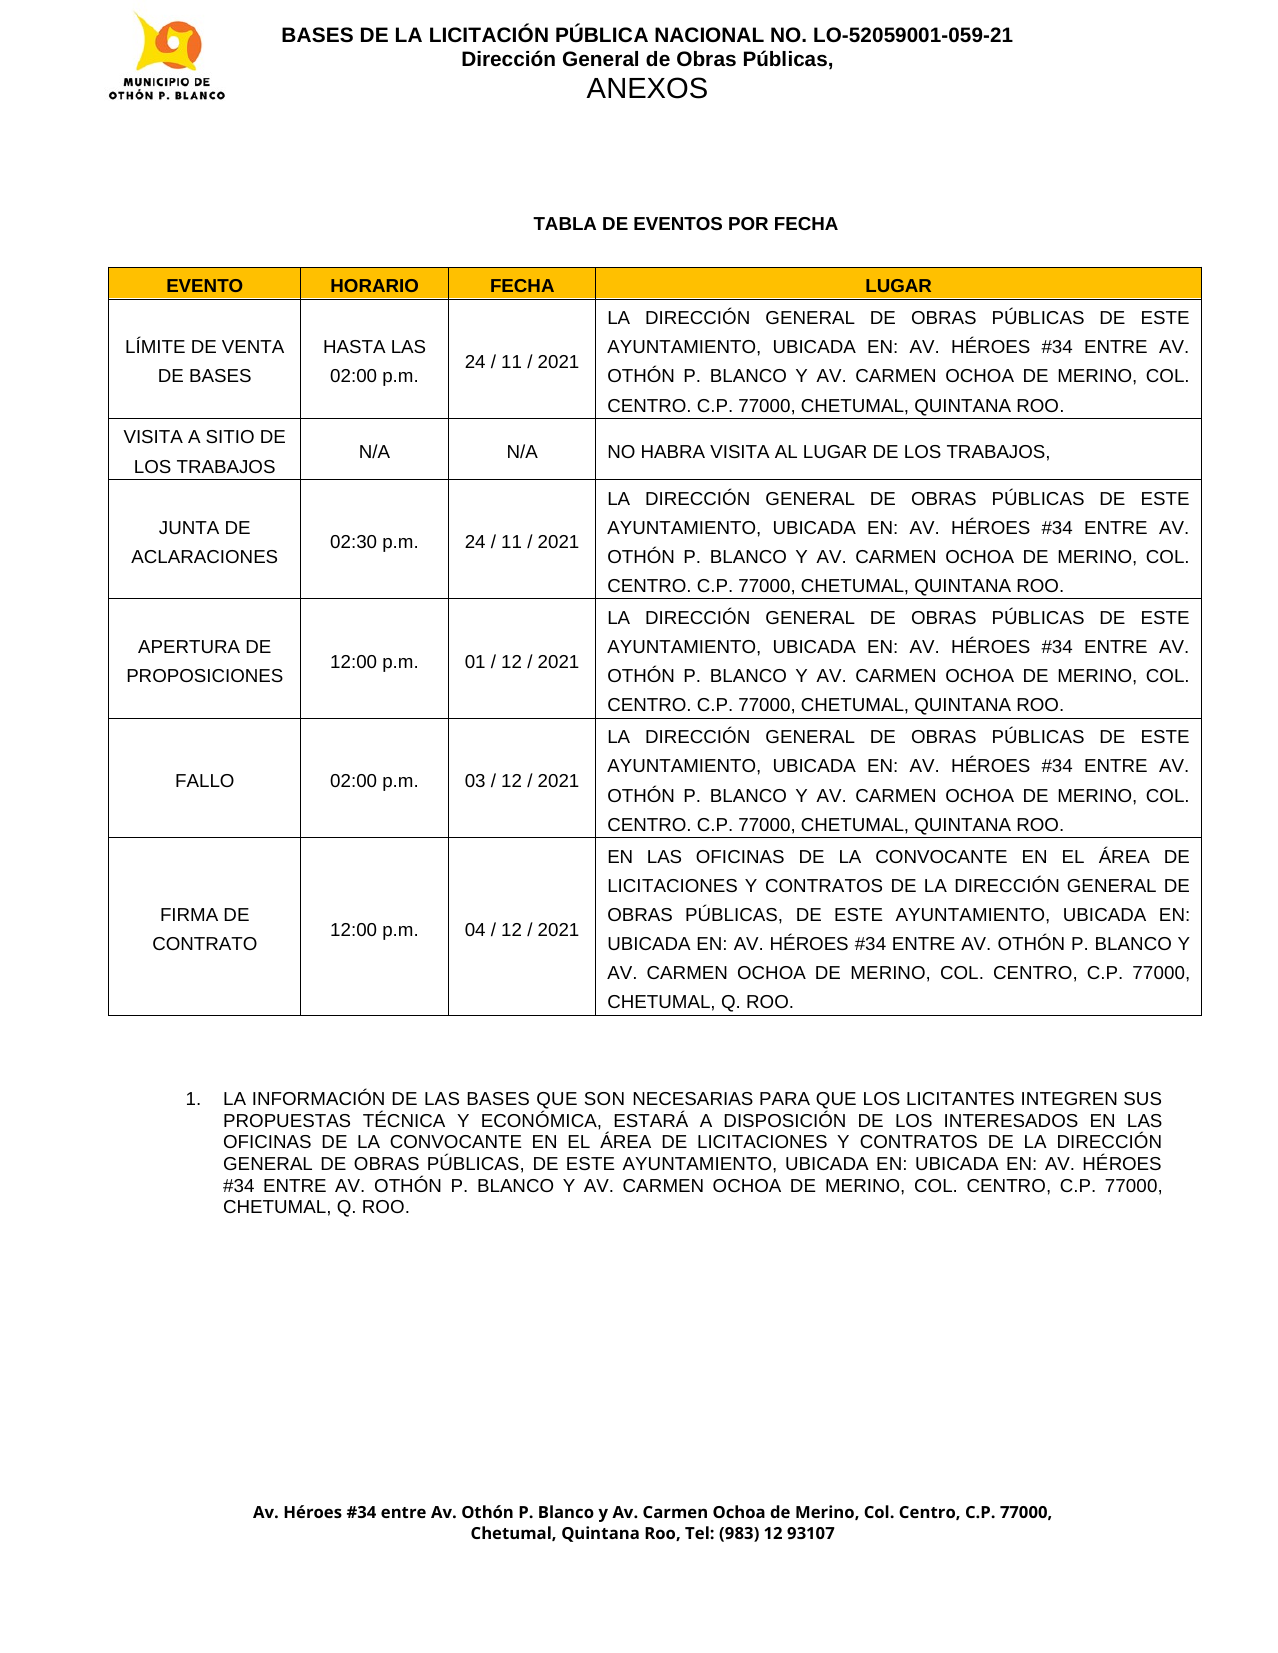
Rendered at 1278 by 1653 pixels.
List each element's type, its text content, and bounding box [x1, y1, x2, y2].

table_cell EN LAS OFICINAS DE LA CONVOCANTE EN EL ÁREA DE LICITACIONES Y CONTRATOS DE LA DIRECCIÓN GENERAL DE OBRAS PÚBLICAS, DE ESTE AYUNTAMIENTO, UBICADA EN: UBICADA EN: AV. HÉROES #34 ENTRE AV. OTHÓN P. BLANCO Y AV. CARMEN OCHOA DE MERINO, COL. CENTRO, C.P. 77000, CHETUMAL, Q. ROO. [596, 838, 1201, 1015]
table_cell APERTURA DE PROPOSICIONES [109, 599, 300, 718]
table_cell NO HABRA VISITA AL LUGAR DE LOS TRABAJOS, [596, 419, 1201, 479]
picture [104, 0, 237, 114]
table_cell 12:00 p.m. [301, 838, 448, 1015]
table_cell 02:30 p.m. [301, 480, 448, 598]
table_header EVENTO [109, 268, 300, 298]
table_cell FALLO [109, 719, 300, 837]
list LA INFORMACIÓN DE LAS BASES QUE SON NECESARIAS PARA QUE LOS LICITANTES INTEGREN SUS PROPUESTAS TÉCNICA Y ECONÓMICA, ESTARÁ A DISPOSICIÓN DE LOS INTERESADOS EN LAS OFICINAS DE LA CONVOCANTE EN EL ÁREA DE LICITACIONES Y CONTRATOS DE LA DIRECCIÓN GENERAL DE OBRAS PÚBLICAS, DE ESTE AYUNTAMIENTO, UBICADA EN: UBICADA EN: AV. HÉROES #34 ENTRE AV. OTHÓN P. BLANCO Y AV. CARMEN OCHOA DE MERINO, COL. CENTRO, C.P. 77000, CHETUMAL, Q. ROO. [185, 1088, 1162, 1218]
table_cell 24 / 11 / 2021 [449, 300, 595, 418]
table_cell 02:00 p.m. [301, 719, 448, 837]
table_cell HASTA LAS 02:00 p.m. [301, 300, 448, 418]
table_cell LA DIRECCIÓN GENERAL DE OBRAS PÚBLICAS DE ESTE AYUNTAMIENTO, UBICADA EN: AV. HÉROES #34 ENTRE AV. OTHÓN P. BLANCO Y AV. CARMEN OCHOA DE MERINO, COL. CENTRO. C.P. 77000, CHETUMAL, QUINTANA ROO. [596, 480, 1201, 598]
table_cell 12:00 p.m. [301, 599, 448, 718]
table_cell LA DIRECCIÓN GENERAL DE OBRAS PÚBLICAS DE ESTE AYUNTAMIENTO, UBICADA EN: AV. HÉROES #34 ENTRE AV. OTHÓN P. BLANCO Y AV. CARMEN OCHOA DE MERINO, COL. CENTRO. C.P. 77000, CHETUMAL, QUINTANA ROO. [596, 719, 1201, 837]
table_cell N/A [449, 419, 595, 479]
text TABLA DE EVENTOS POR FECHA [167, 207, 1204, 236]
table_cell LÍMITE DE VENTA DE BASES [109, 300, 300, 418]
table_cell 01 / 12 / 2021 [449, 599, 595, 718]
table_header HORARIO [301, 268, 448, 298]
table_cell 04 / 12 / 2021 [449, 838, 595, 1015]
table_cell LA DIRECCIÓN GENERAL DE OBRAS PÚBLICAS DE ESTE AYUNTAMIENTO, UBICADA EN: AV. HÉROES #34 ENTRE AV. OTHÓN P. BLANCO Y AV. CARMEN OCHOA DE MERINO, COL. CENTRO. C.P. 77000, CHETUMAL, QUINTANA ROO. [596, 599, 1201, 718]
table_cell 24 / 11 / 2021 [449, 480, 595, 598]
table_cell FIRMA DE CONTRATO [109, 838, 300, 1015]
table_header FECHA [449, 268, 595, 298]
table_cell N/A [301, 419, 448, 479]
table_cell VISITA A SITIO DE LOS TRABAJOS [109, 419, 300, 479]
table_cell 03 / 12 / 2021 [449, 719, 595, 837]
table_cell JUNTA DE ACLARACIONES [109, 480, 300, 598]
table_header LUGAR [596, 268, 1201, 298]
table_cell LA DIRECCIÓN GENERAL DE OBRAS PÚBLICAS DE ESTE AYUNTAMIENTO, UBICADA EN: AV. HÉROES #34 ENTRE AV. OTHÓN P. BLANCO Y AV. CARMEN OCHOA DE MERINO, COL. CENTRO. C.P. 77000, CHETUMAL, QUINTANA ROO. [596, 300, 1201, 418]
